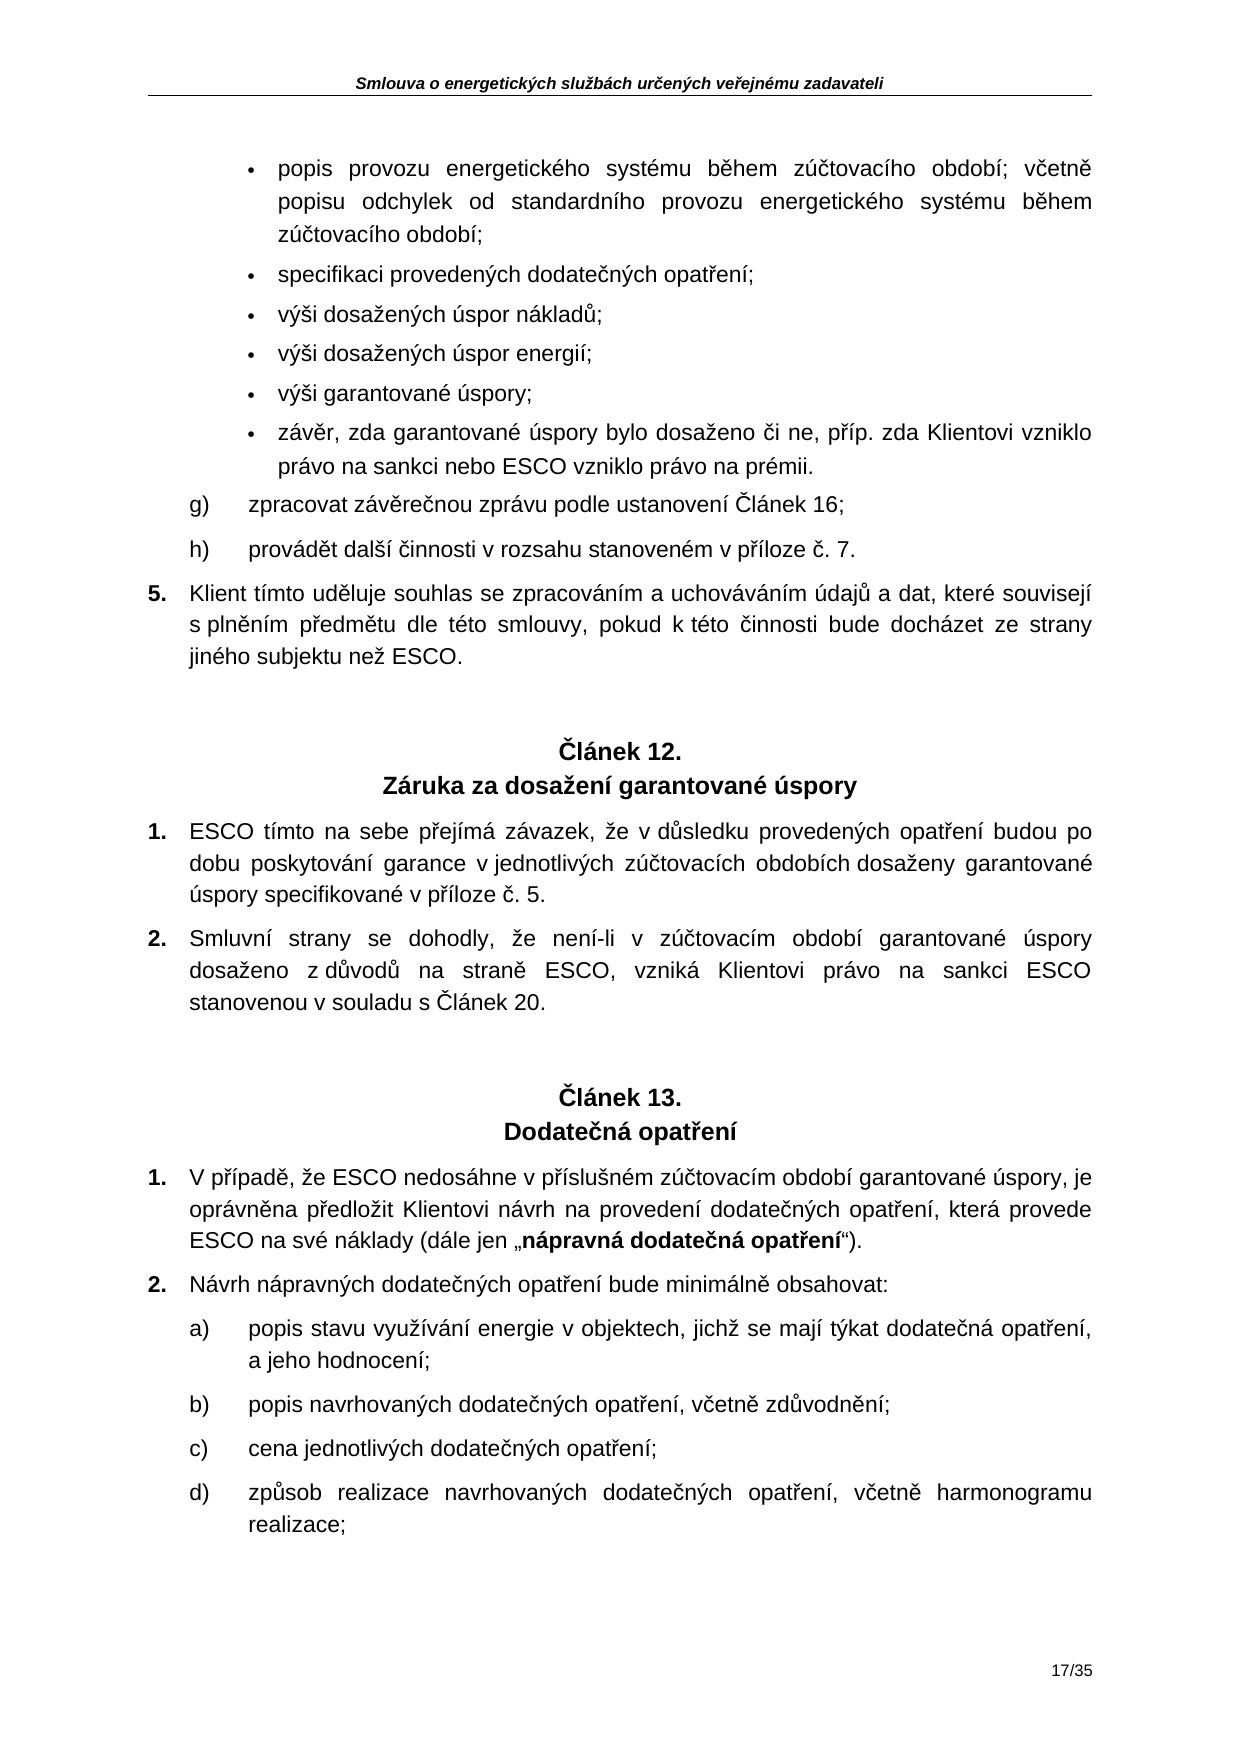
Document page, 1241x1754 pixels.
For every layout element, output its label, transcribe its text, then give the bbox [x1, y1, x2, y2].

subtitle Smluvní strany se dohodly, že není-li v zúčtovacím období garantované úspory dosaženo z důvodů na straně ESCO, vzniká Klientovi právo na sankci ESCO stanovenou v souladu s Článek 20. [148, 925, 1092, 1015]
subtitle zpracovat závěrečnou zprávu podle ustanovení Článek 16; [189, 491, 1092, 518]
subtitle popis stavu využívání energie v objektech, jichž se mají týkat dodatečná opatření, a jeho hodnocení; [189, 1315, 1092, 1373]
text výši dosažených úspor nákladů; [248, 293, 1092, 327]
subtitle Dodatečná opatření [148, 1083, 1092, 1146]
subtitle Návrh nápravných dodatečných opatření bude minimálně obsahovat: [148, 1271, 1092, 1298]
text závěr, zda garantované úspory bylo dosaženo či ne, příp. zda Klientovi vzniklo právo na sankci nebo ESCO vzniklo právo na prémii. [248, 412, 1092, 479]
subtitle Klient tímto uděluje souhlas se zpracováním a uchováváním údajů a dat, které souvisejí s plněním předmětu dle této smlouvy, pokud k této činnosti bude docházet ze strany jiného subjektu než ESCO. [148, 579, 1092, 669]
text specifikaci provedených dodatečných opatření; [248, 254, 1092, 287]
subtitle V případě, že ESCO nedosáhne v příslušném zúčtovacím období garantované úspory, je oprávněna předložit Klientovi návrh na provedení dodatečných opatření, která provede ESCO na své náklady (dále jen „nápravná dodatečná opatření“). [148, 1164, 1092, 1253]
text výši dosažených úspor energií; [248, 333, 1092, 366]
text výši garantované úspory; [248, 373, 1092, 406]
text popis provozu energetického systému během zúčtovacího období; včetně popisu odchylek od standardního provozu energetického systému během zúčtovacího období; [248, 148, 1092, 248]
subtitle provádět další činnosti v rozsahu stanoveném v příloze č. 7. [189, 536, 1092, 562]
subtitle cena jednotlivých dodatečných opatření; [189, 1435, 1092, 1461]
subtitle popis navrhovaných dodatečných opatření, včetně zdůvodnění; [189, 1391, 1092, 1417]
subtitle způsob realizace navrhovaných dodatečných opatření, včetně harmonogramu realizace; [189, 1479, 1092, 1537]
subtitle Záruka za dosažení garantované úspory [148, 737, 1092, 800]
subtitle ESCO tímto na sebe přejímá závazek, že v důsledku provedených opatření budou po dobu poskytování garance v jednotlivých zúčtovacích obdobích dosaženy garantované úspory specifikované v příloze č. 5. [148, 818, 1092, 908]
